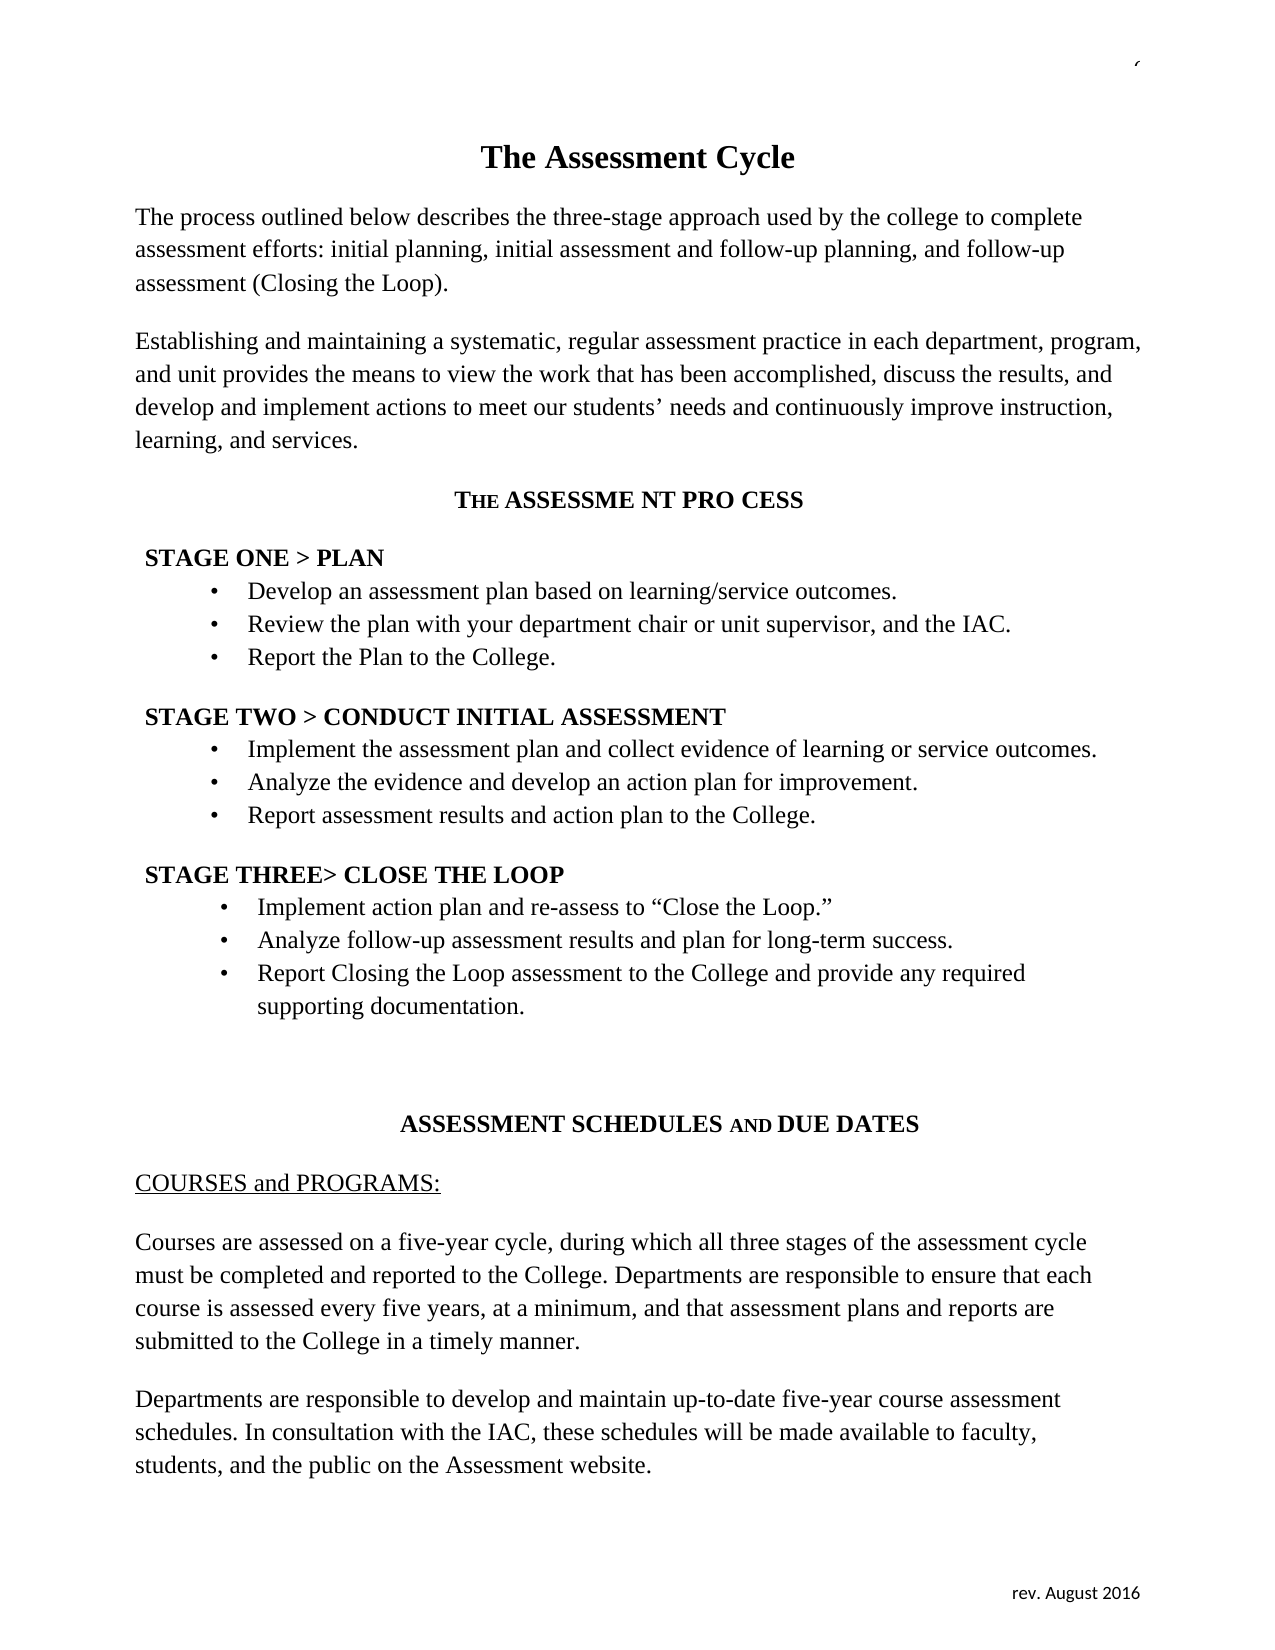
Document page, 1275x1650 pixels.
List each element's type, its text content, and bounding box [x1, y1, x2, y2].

text STAGE ONE > PLAN [144, 543, 1167, 572]
list Analyze the evidence and develop an action plan for improvement. [210, 767, 1167, 796]
subtitle ASSESSMENT SCHEDULES AND DUE DATES [400, 1109, 1167, 1138]
list Develop an assessment plan based on learning/service outcomes. [210, 576, 1167, 605]
list Report Closing the Loop assessment to the College and provide any required supporting documentation. [219, 958, 1026, 1020]
text Departments are responsible to develop and maintain up-to-date five-year course assessment schedules. In consultation with the IAC, these schedules will be made available to faculty, students, and the public on the Assessment website. [135, 1384, 1063, 1479]
text COURSES and PROGRAMS: [135, 1168, 1167, 1196]
list Review the plan with your department chair or unit supervisor, and the IAC. [210, 609, 1167, 638]
list Report the Plan to the College. [210, 642, 1167, 671]
list Implement the assessment plan and collect evidence of learning or service outcomes. [210, 734, 1167, 763]
list Implement action plan and re-assess to “Close the Loop.” [219, 892, 1167, 921]
list Report assessment results and action plan to the College. [210, 800, 1167, 829]
text The process outlined below describes the three-stage approach used by the college to complete assessment efforts: initial planning, initial assessment and follow-up planning, and follow-up assessment (Closing the Loop). [135, 202, 1084, 296]
subtitle THE ASSESSME NT PRO CESS [452, 485, 806, 513]
text Courses are assessed on a five-year cycle, during which all three stages of the assessment cycle must be completed and reported to the College. Departments are responsible to ensure that each course is assessed every five years, at a minimum, and that assessment plans and reports are submitted to the College in a timely manner. [135, 1227, 1094, 1354]
text Establishing and maintaining a systematic, regular assessment practice in each department, program, and unit provides the means to view the work that has been accomplished, discuss the results, and develop and implement actions to meet our students’ needs and continuously improve instruction, learning, and services. [135, 326, 1144, 454]
text rev. August 2016 [123, 1581, 1140, 1604]
subtitle STAGE THREE> CLOSE THE LOOP [144, 860, 1167, 888]
subtitle STAGE TWO > CONDUCT INITIAL ASSESSMENT [144, 702, 1167, 730]
subtitle The Assessment Cycle [452, 138, 823, 176]
list Analyze follow-up assessment results and plan for long-term success. [219, 925, 1167, 954]
